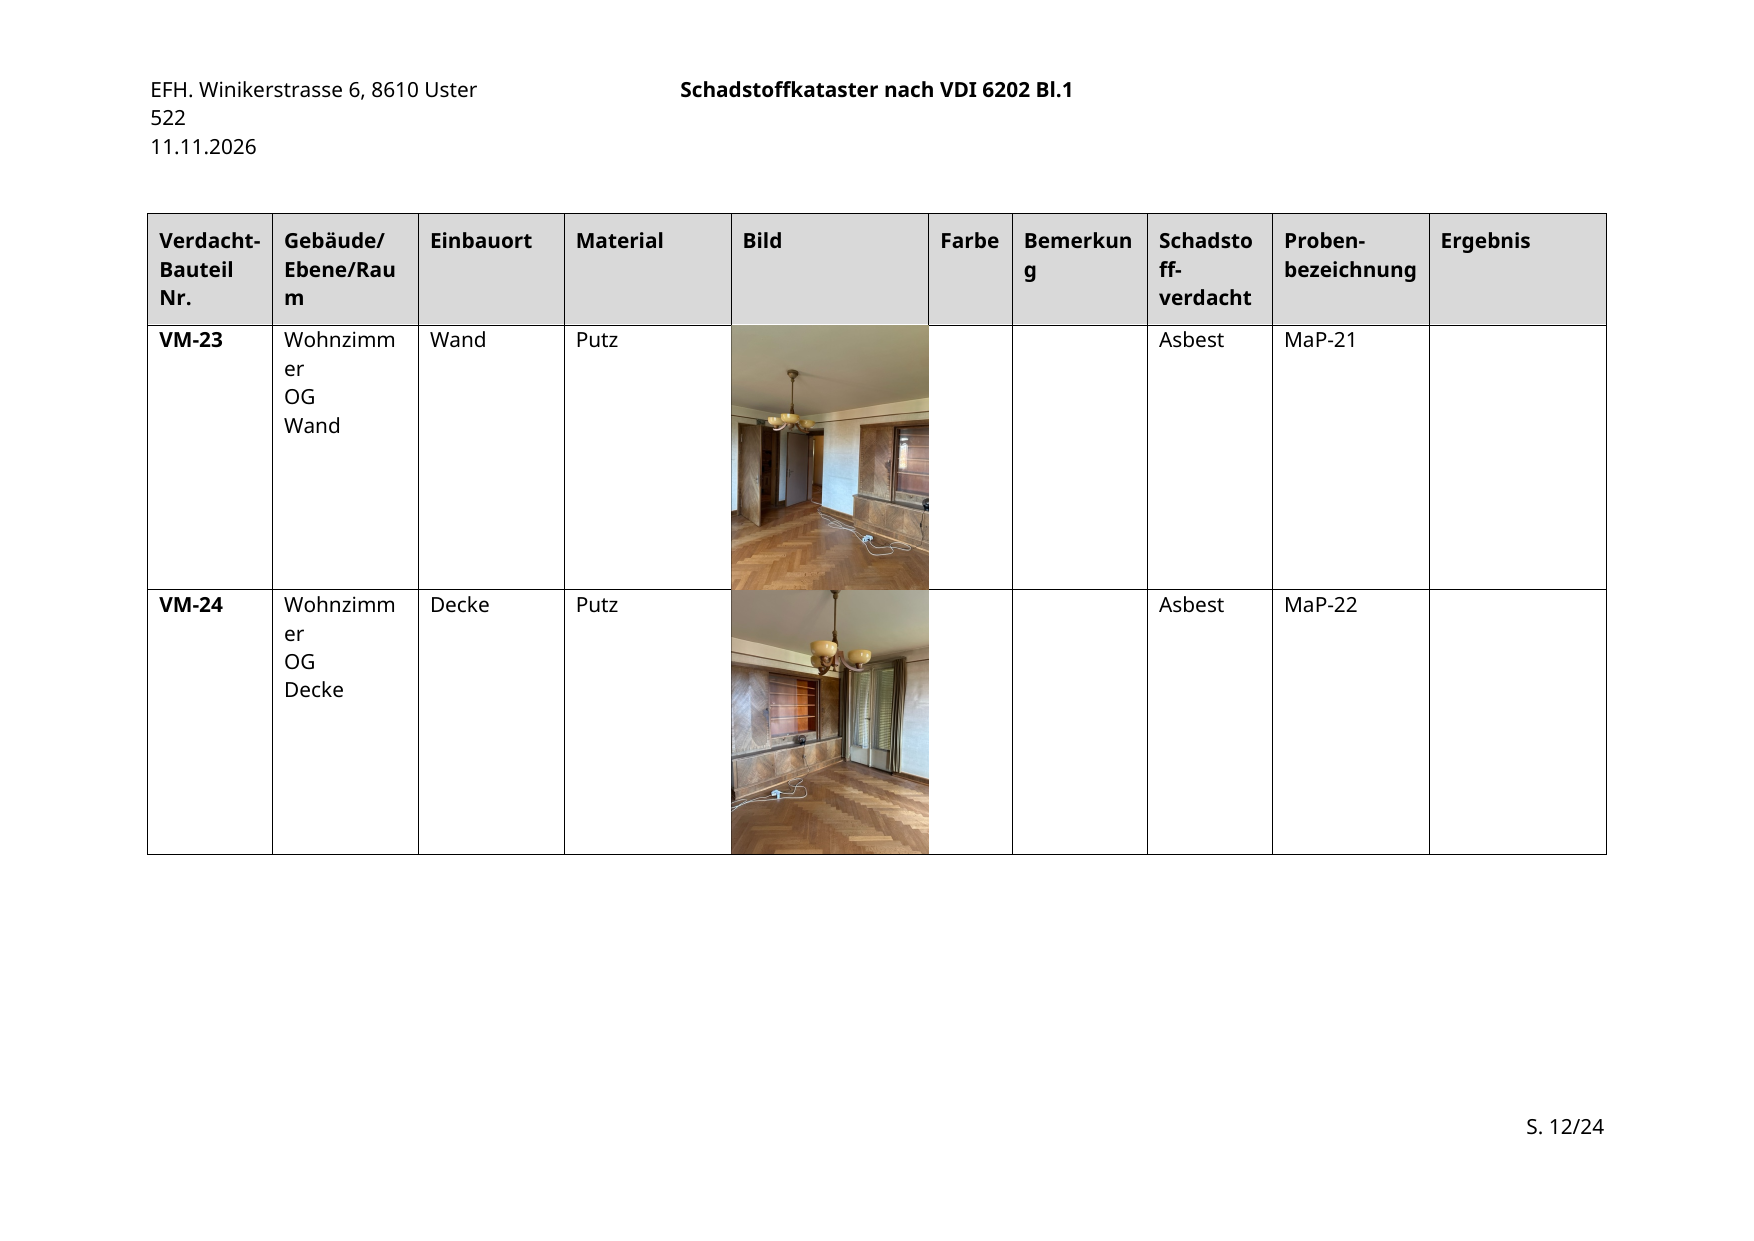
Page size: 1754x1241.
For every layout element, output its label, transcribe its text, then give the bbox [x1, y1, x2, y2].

table_cell Putz [565, 590, 731, 854]
table_cell Asbest [1148, 326, 1272, 589]
table_header Proben-bezeichnung [1273, 214, 1429, 324]
table_cell [929, 326, 1012, 589]
table_header Ergebnis [1430, 214, 1606, 324]
picture [731, 325, 929, 854]
table_cell Asbest [1148, 590, 1272, 854]
table_cell VM-23 [148, 326, 272, 589]
table_cell Wohnzimmer OG Decke [273, 590, 418, 854]
table_header Bemerkung [1013, 214, 1147, 324]
table_header Material [565, 214, 731, 324]
table_cell [1430, 590, 1606, 854]
table_cell MaP-22 [1273, 590, 1429, 854]
table_cell MaP-21 [1273, 326, 1429, 589]
table_cell Putz [565, 326, 731, 589]
table_header Einbauort [419, 214, 564, 324]
table_header Gebäude/ Ebene/Raum [273, 214, 418, 324]
table_header Farbe [929, 214, 1012, 324]
table_cell [929, 590, 1012, 854]
table_header Schadstoff-verdacht [1148, 214, 1272, 324]
table_header Bild [732, 214, 928, 324]
table_cell [1013, 326, 1147, 589]
table_cell Wand [419, 326, 564, 589]
table_cell Wohnzimmer OG Wand [273, 326, 418, 589]
table_cell [1013, 590, 1147, 854]
table_header Verdacht-Bauteil Nr. [148, 214, 272, 324]
table_cell VM-24 [148, 590, 272, 854]
table_cell Decke [419, 590, 564, 854]
table_cell [1430, 326, 1606, 589]
